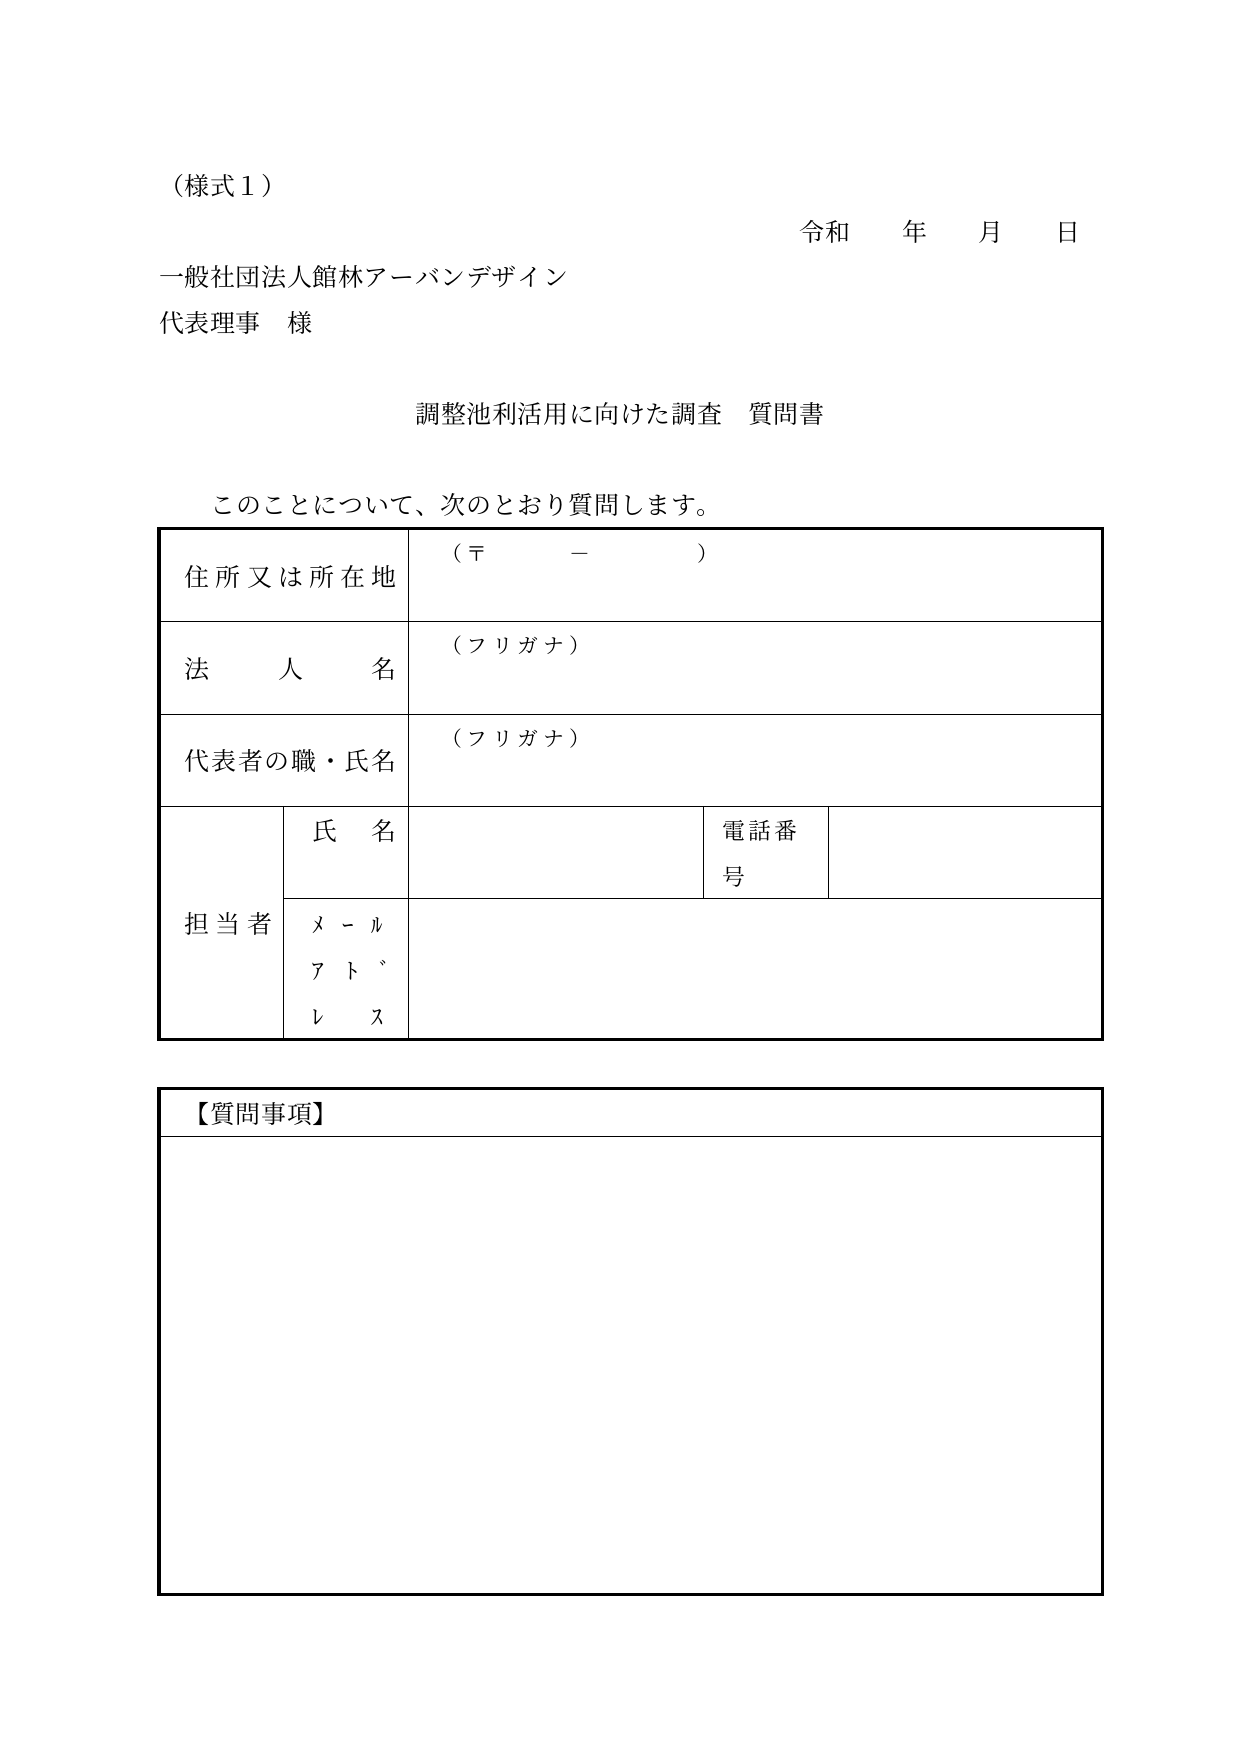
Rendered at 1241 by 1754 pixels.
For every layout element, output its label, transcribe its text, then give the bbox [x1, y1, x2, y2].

text 令和 年 月 日 [159, 207, 1081, 253]
table_header 住所又は所在地 [161, 530, 408, 621]
text このことについて、次のとおり質問します。 [159, 481, 1081, 527]
table_cell [409, 899, 1101, 1038]
table_cell [409, 807, 703, 898]
table_cell [161, 1137, 1101, 1593]
table_header 【質問事項】 [161, 1090, 1101, 1136]
text 一般社団法人館林アーバンデザイン [159, 253, 1081, 299]
text 代表理事 様 [159, 299, 1081, 344]
text （様式１） [159, 162, 1081, 207]
table_cell 法人名 [161, 622, 408, 713]
table_cell 担当者 [161, 807, 283, 1038]
table_cell ﾒｰﾙｱﾄﾞﾚｽ [284, 899, 408, 1038]
text 調整池利活用に向けた調査 質問書 [159, 390, 1081, 436]
table_cell [829, 807, 1101, 898]
table_cell 電話番号 [704, 807, 828, 898]
table_cell 代表者の職・氏名 [161, 715, 408, 806]
table_cell 氏名 [284, 807, 408, 898]
table_cell （フリガナ） [409, 715, 1101, 806]
table_cell （フリガナ） [409, 622, 1101, 713]
table_header （〒 － ） [409, 530, 1101, 621]
